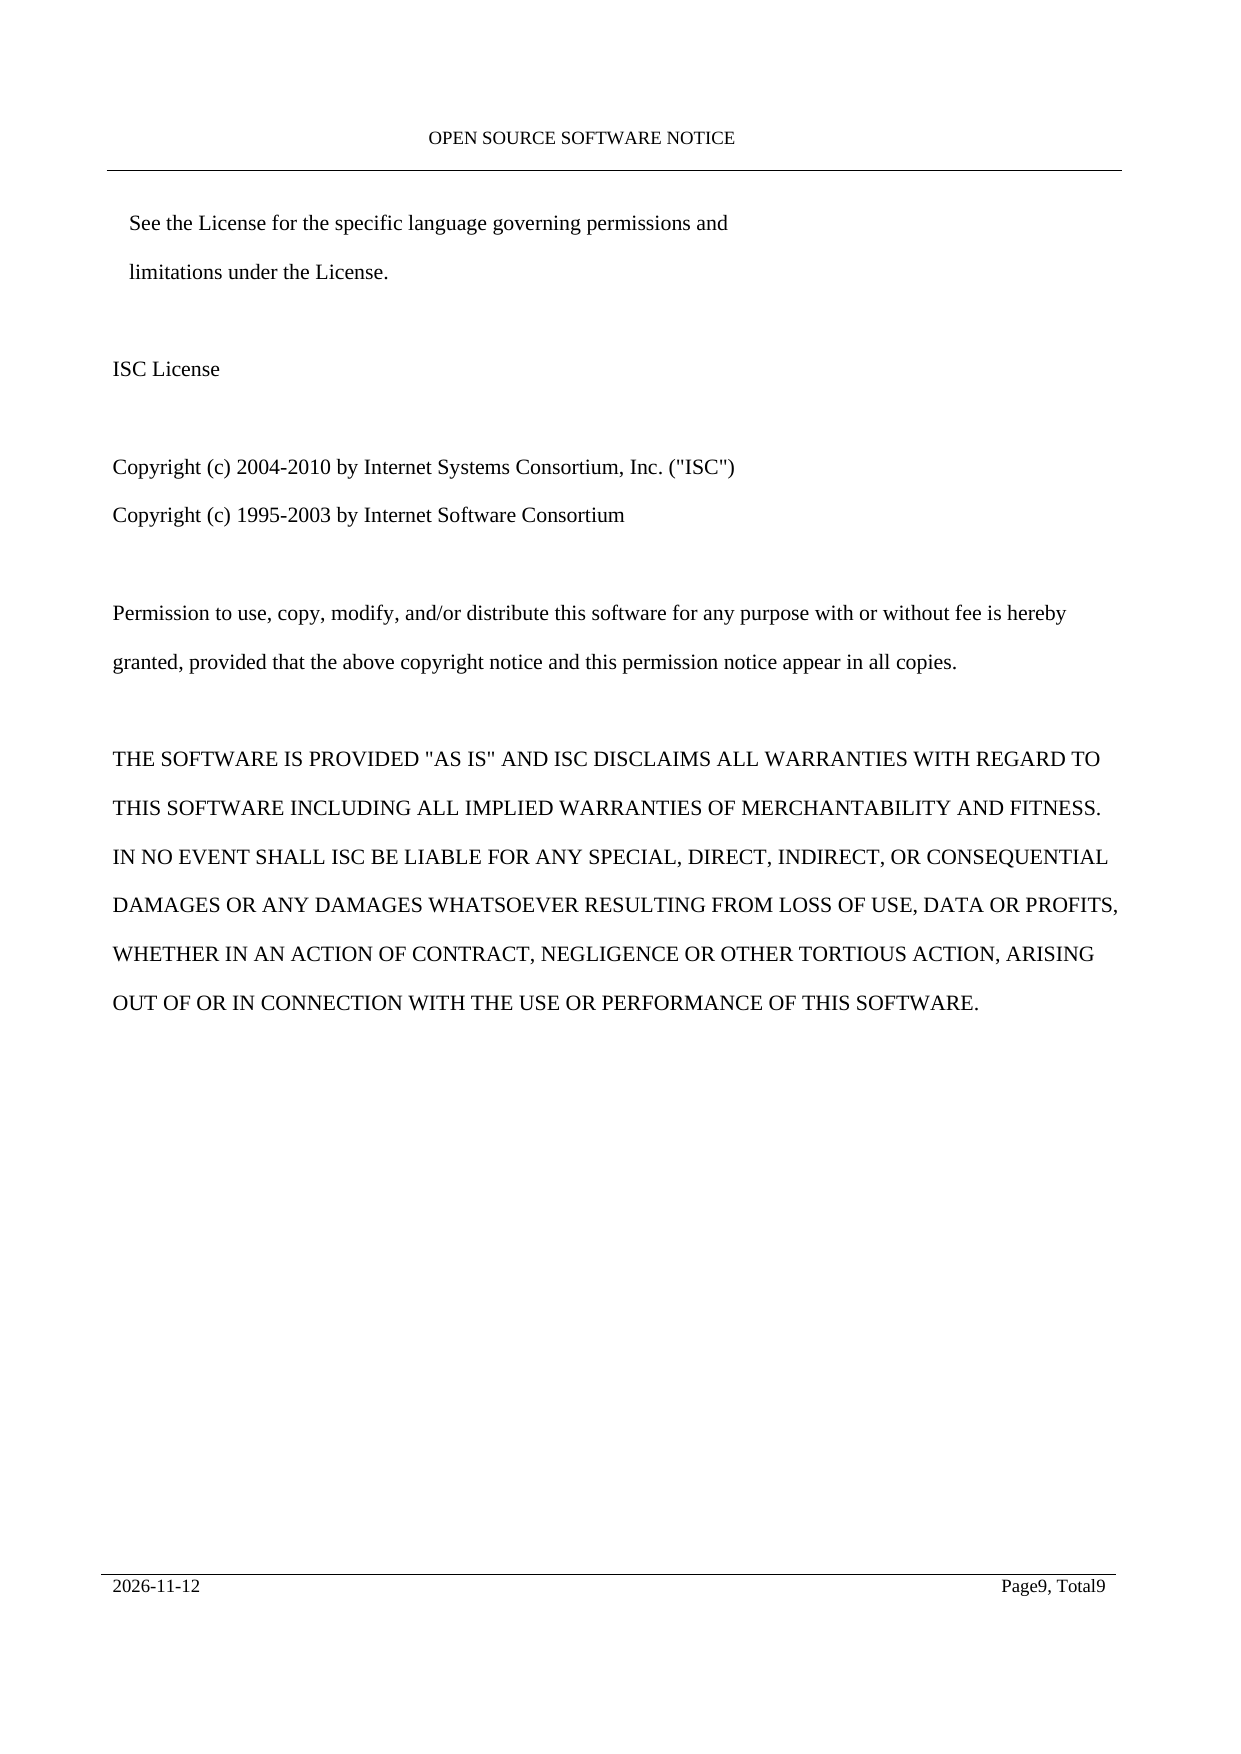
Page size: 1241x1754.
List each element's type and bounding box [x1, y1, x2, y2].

text [112, 206, 1128, 1019]
